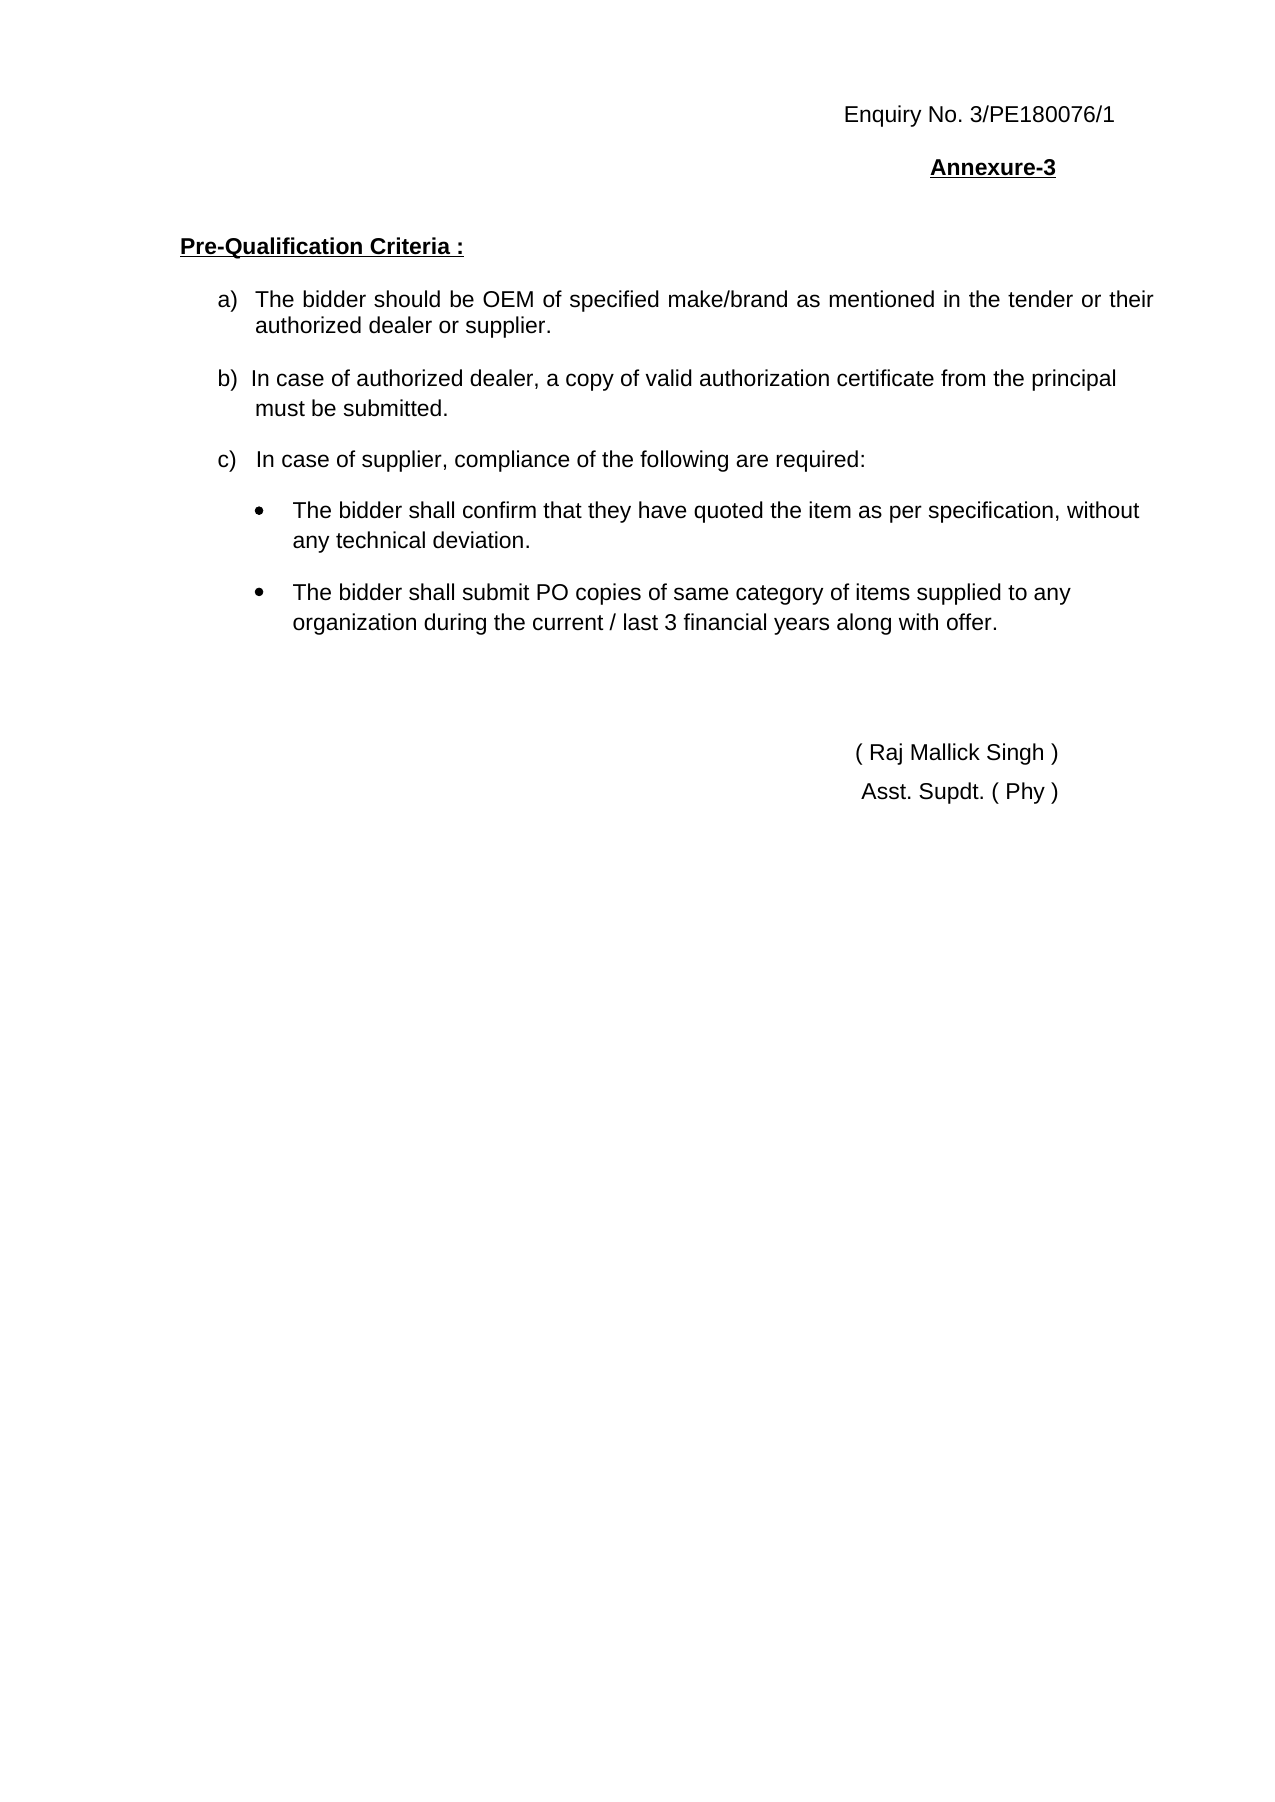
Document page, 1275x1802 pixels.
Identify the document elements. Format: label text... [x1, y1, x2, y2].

text Annexure-3 [855, 154, 1155, 180]
list The bidder shall submit PO copies of same category of items supplied to any organization during the current / last 3 financial years along with offer. [255, 578, 1155, 635]
text b) In case of authorized dealer, a copy of valid authorization certificate from the principal must be submitted. [217, 365, 1155, 421]
list The bidder shall confirm that they have quoted the item as per specification, without any technical deviation. [255, 497, 1155, 554]
text ( Raj Mallick Singh ) [180, 739, 1155, 765]
text c) In case of supplier, compliance of the following are required: [217, 446, 1155, 472]
text Asst. Supdt. ( Phy ) [180, 778, 1155, 804]
text Pre-Qualification Criteria : [180, 233, 1155, 259]
list The bidder should be OEM of specified make/brand as mentioned in the tender or their authorized dealer or supplier. [217, 286, 1155, 338]
text Enquiry No. 3/PE180076/1 [180, 101, 1155, 128]
